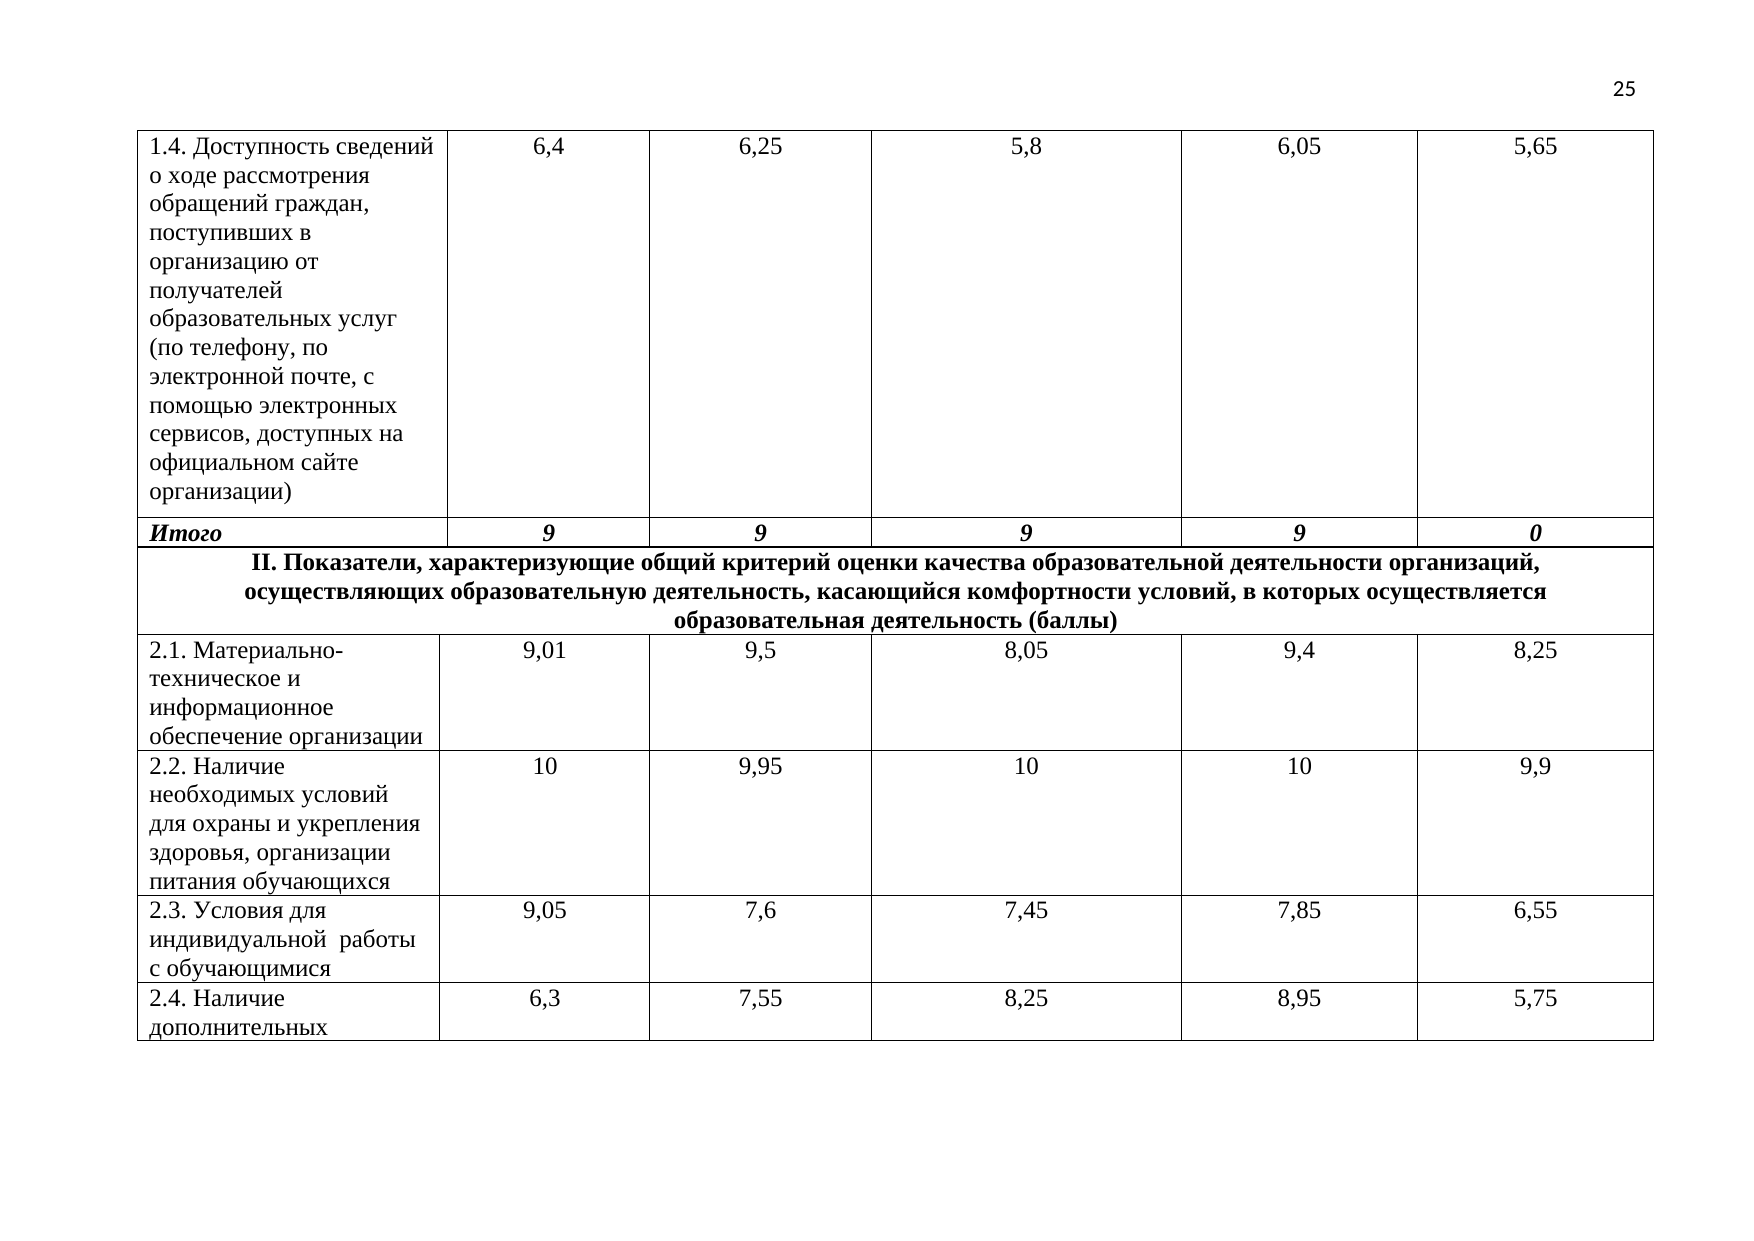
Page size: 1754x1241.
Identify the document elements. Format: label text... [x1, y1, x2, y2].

table_cell 29,85 [872, 518, 1181, 546]
table_cell 7,85 [1182, 896, 1417, 982]
table_cell 9,4 [1182, 635, 1417, 750]
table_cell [138, 983, 439, 1040]
table_cell 9,05 [440, 896, 649, 982]
table_cell 8,05 [872, 635, 1181, 750]
table_cell 34,05 [448, 518, 649, 546]
table_cell 1.4. Доступность сведений о ходе рассмотрения обращений граждан, поступивших в организацию от получателей образовательных услуг (по телефону, по электронной почте, с помощью электронных сервисов, доступных на официальном сайте организации) [138, 131, 447, 517]
table_cell 7,6 [650, 896, 871, 982]
table_cell Итого [138, 518, 447, 546]
table_cell 9,95 [650, 751, 871, 894]
table_cell 2.1. Материально-техническое и информационное обеспечение организации [138, 635, 439, 750]
table_cell 10 [440, 751, 649, 894]
table_cell 5,75 [1418, 983, 1653, 1040]
table_cell 6,25 [650, 131, 871, 517]
table_cell 5,8 [872, 131, 1181, 517]
table_cell 6,3 [440, 983, 649, 1040]
table_cell 9,9 [1418, 751, 1653, 894]
table_cell 5,65 [1418, 131, 1653, 517]
table_cell 7,45 [872, 896, 1181, 982]
table_cell 10 [872, 751, 1181, 894]
table_cell 8,25 [872, 983, 1181, 1040]
table_cell 8,25 [1418, 635, 1653, 750]
table_cell 8,95 [1182, 983, 1417, 1040]
table_cell 6,05 [1182, 131, 1417, 517]
table_cell 6,4 [448, 131, 649, 517]
table_cell 7,55 [650, 983, 871, 1040]
table_cell 2.3. Условия для индивидуальной работы с обучающимися [138, 896, 439, 982]
table_cell 9,01 [440, 635, 649, 750]
table_cell 9,5 [650, 635, 871, 750]
table_cell 10 [1182, 751, 1417, 894]
table_cell II. Показатели, характеризующие общий критерий оценки качества образовательной деятельности организаций, осуществляющих образовательную деятельность, касающийся комфортности условий, в которых осуществляется образовательная деятельность (баллы) [138, 548, 1653, 634]
table_cell 6,55 [1418, 896, 1653, 982]
table_cell 32,6 [1182, 518, 1417, 546]
table_cell 33,3 [650, 518, 871, 546]
table_cell 2.2. Наличие необходимых условий для охраны и укрепления здоровья, организации питания обучающихся [138, 751, 439, 894]
table_cell 26,2 [1418, 518, 1653, 546]
